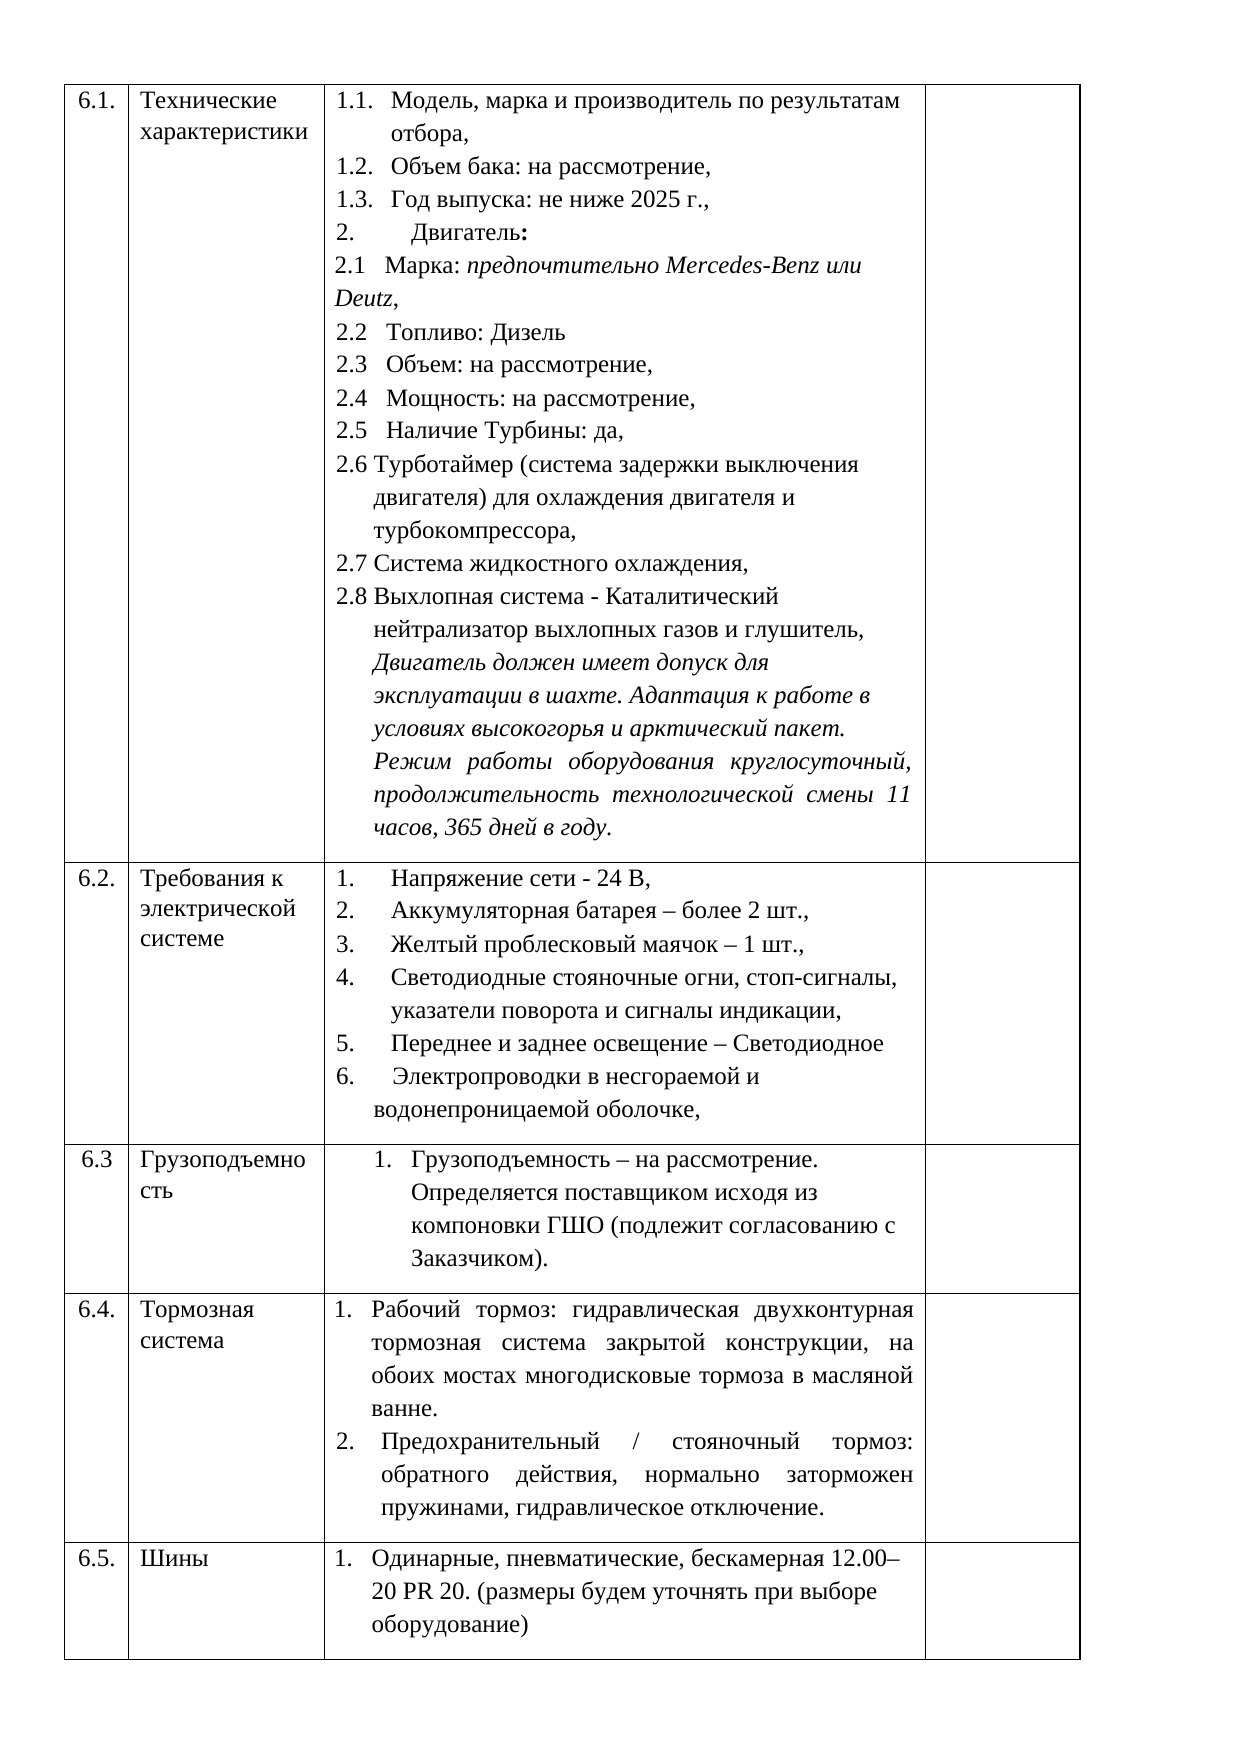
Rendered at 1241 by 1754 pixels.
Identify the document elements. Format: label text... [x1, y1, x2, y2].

table_cell 6.2. [65, 863, 128, 1143]
table_cell [926, 1294, 1079, 1542]
table_cell [926, 85, 1079, 862]
table_cell Рабочий тормоз: гидравлическая двухконтурная тормозная система закрытой конструкции, на обоих мостах многодисковые тормоза в масляной ванне. Предохранительный / стояночный тормоз: обратного действия, нормально заторможен пружинами, гидравлическое отключение. [325, 1294, 925, 1542]
table_cell Грузоподъемность [129, 1145, 324, 1293]
table_cell 6.5. [65, 1543, 128, 1659]
table_cell [926, 1543, 1079, 1659]
table_cell 6.3 [65, 1145, 128, 1293]
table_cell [325, 1543, 925, 1659]
table_cell Грузоподъемность – на рассмотрение. Определяется поставщиком исходя из компоновки ГШО (подлежит согласованию с Заказчиком). [325, 1145, 925, 1293]
table_cell Тормозная система [129, 1294, 324, 1542]
table_cell Требования к электрической системе [129, 863, 324, 1143]
table_cell Технические характеристики [129, 85, 324, 862]
table_cell [926, 863, 1079, 1143]
table_cell Шины [129, 1543, 324, 1659]
table_cell Напряжение сети - 24 В, Аккумуляторная батарея – более 2 шт., Желтый проблесковый маячок – 1 шт., Светодиодные стояночные огни, стоп-сигналы, указатели поворота и сигналы индикации, Переднее и заднее освещение – Светодиодное Электропроводки в несгораемой и водонепроницаемой оболочке, [325, 863, 925, 1143]
table_cell 6.4. [65, 1294, 128, 1542]
table_cell [926, 1145, 1079, 1293]
table_cell Модель, марка и производитель по результатам отбора, Объем бака: на рассмотрение, Год выпуска: не ниже 2025 г., Двигатель: 2.1 Марка: предпочтительно Mercedes-Benz или Deutz, Топливо: Дизель Объем: на рассмотрение, Мощность: на рассмотрение, Наличие Турбины: да, Tурботаймер (система задержки выключения двигателя) для охлаждения двигателя и турбокомпрессора, Система жидкостного охлаждения, Выхлопная система - Каталитический нейтрализатор выхлопных газов и глушитель, Двигатель должен имеет допуск для эксплуатации в шахте. Адаптация к работе в условиях высокогорья и арктический пакет. Режим работы оборудования круглосуточный, продолжительность технологической смены 11 часов, 365 дней в году. [325, 85, 925, 862]
table_cell 6.1. [65, 85, 128, 862]
